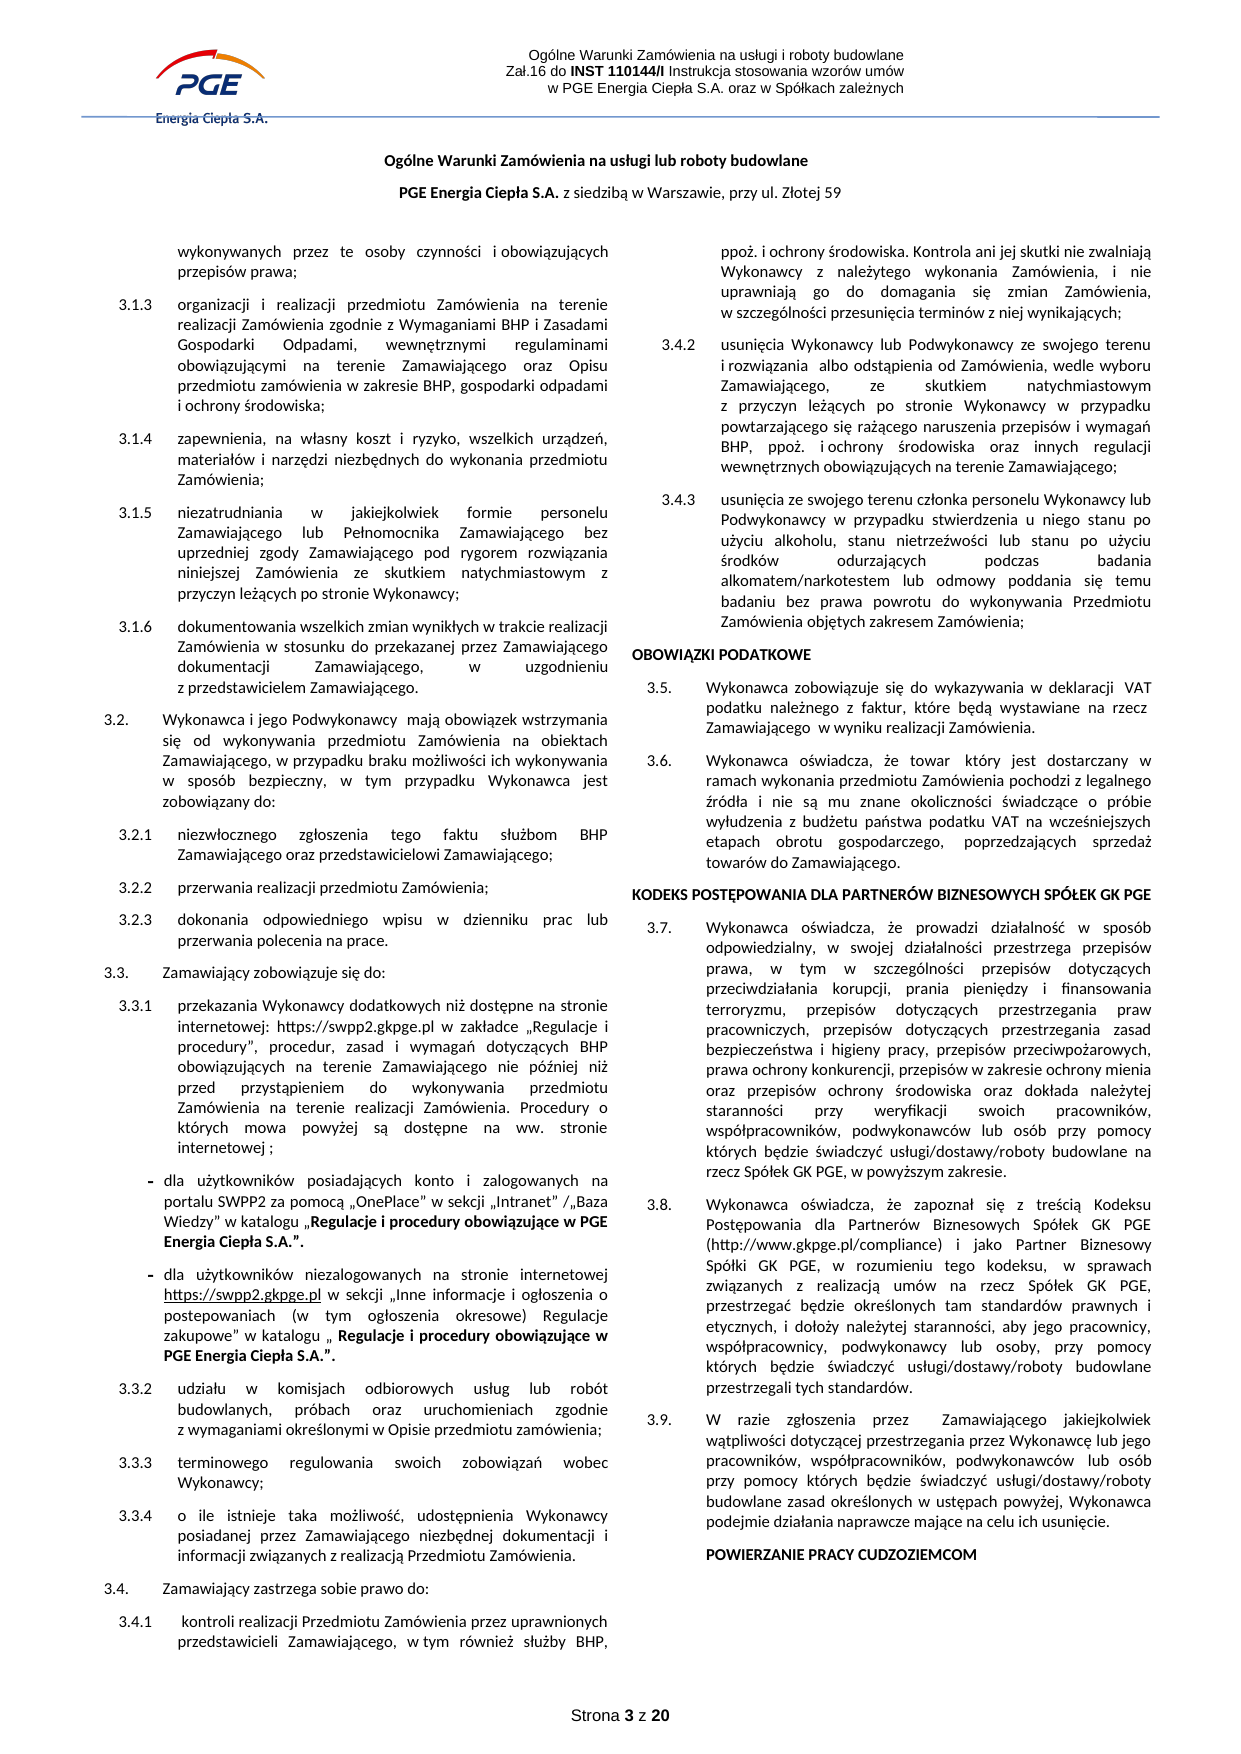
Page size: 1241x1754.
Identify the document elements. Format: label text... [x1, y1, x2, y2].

subtitle Zamawiający zastrzega sobie prawo do: [103, 1578, 608, 1599]
subtitle niezatrudniania w jakiejkolwiek formie personelu Zamawiającego lub Pełnomocnika Zamawiającego bez uprzedniej zgody Zamawiającego pod rygorem rozwiązania niniejszej Zamówienia ze skutkiem natychmiastowym z przyczyn leżących po stronie Wykonawcy; [118, 502, 608, 603]
subtitle usunięcia ze swojego terenu członka personelu Wykonawcy lub Podwykonawcy w przypadku stwierdzenia u niego stanu po użyciu alkoholu, stanu nietrzeźwości lub stanu po użyciu środków odurzających podczas badania alkomatem/narkotestem lub odmowy poddania się temu badaniu bez prawa powrotu do wykonywania Przedmiotu Zamówienia objętych zakresem Zamówienia; [661, 489, 1152, 632]
subtitle niezwłocznego zgłoszenia tego faktu służbom BHP Zamawiającego oraz przedstawicielowi Zamawiającego; [118, 824, 608, 864]
text OBOWIĄZKI PODATKOWE [632, 644, 1152, 664]
subtitle kontroli realizacji Przedmiotu Zamówienia przez uprawnionych przedstawicieli Zamawiającego, w tym również służby BHP, ppoż. i ochrony środowiska. Kontrola ani jej skutki nie zwalniają Wykonawcy z należytego wykonania Zamówienia, i nie uprawniają go do domagania się zmian Zamówienia, w szczególności przesunięcia terminów z niej wynikających; [661, 241, 1152, 322]
subtitle terminowego regulowania swoich zobowiązań wobec Wykonawcy; [118, 1452, 608, 1492]
subtitle Wykonawca oświadcza, że prowadzi działalność w sposób odpowiedzialny, w swojej działalności przestrzega przepisów prawa, w tym w szczególności przepisów dotyczących przeciwdziałania korupcji, prania pieniędzy i finansowania terroryzmu, przepisów dotyczących przestrzegania praw pracowniczych, przepisów dotyczących przestrzegania zasad bezpieczeństwa i higieny pracy, przepisów przeciwpożarowych, prawa ochrony konkurencji, przepisów w zakresie ochrony mienia oraz przepisów ochrony środowiska oraz dokłada należytej staranności przy weryfikacji swoich pracowników, współpracowników, podwykonawców lub osób przy pomocy których będzie świadczyć usługi/dostawy/roboty budowlane na rzecz Spółek GK PGE, w powyższym zakresie. [647, 917, 1152, 1182]
subtitle o ile istnieje taka możliwość, udostępnienia Wykonawcy posiadanej przez Zamawiającego niezbędnej dokumentacji i informacji związanych z realizacją Przedmiotu Zamówienia. [118, 1505, 608, 1566]
picture [130, 118, 291, 152]
subtitle organizacji i realizacji przedmiotu Zamówienia na terenie realizacji Zamówienia zgodnie z Wymaganiami BHP i Zasadami Gospodarki Odpadami, wewnętrznymi regulaminami obowiązującymi na terenie Zamawiającego oraz Opisu przedmiotu zamówienia w zakresie BHP, gospodarki odpadami i ochrony środowiska; [118, 294, 608, 416]
subtitle Wykonawca oświadcza, że towar który jest dostarczany w ramach wykonania przedmiotu Zamówienia pochodzi z legalnego źródła i nie są mu znane okoliczności świadczące o próbie wyłudzenia z budżetu państwa podatku VAT na wcześniejszych etapach obrotu gospodarczego, poprzedzających sprzedaż towarów do Zamawiającego. [647, 750, 1152, 872]
subtitle przerwania realizacji przedmiotu Zamówienia; [118, 877, 608, 897]
subtitle usunięcia Wykonawcy lub Podwykonawcy ze swojego terenu i rozwiązania albo odstąpienia od Zamówienia, wedle wyboru Zamawiającego, ze skutkiem natychmiastowym z przyczyn leżących po stronie Wykonawcy w przypadku powtarzającego się rażącego naruszenia przepisów i wymagań BHP, ppoż. i ochrony środowiska oraz innych regulacji wewnętrznych obowiązujących na terenie Zamawiającego; [661, 335, 1152, 477]
picture [130, 29, 291, 116]
subtitle przekazania Wykonawcy dodatkowych niż dostępne na stronie internetowej: https://swpp2.gkpge.pl w zakładce „Regulacje i procedury”, procedur, zasad i wymagań dotyczących BHP obowiązujących na terenie Zamawiającego nie później niż przed przystąpieniem do wykonywania przedmiotu Zamówienia na terenie realizacji Zamówienia. Procedury o których mowa powyżej są dostępne na ww. stronie internetowej ; [118, 996, 608, 1158]
subtitle Wykonawca zobowiązuje się do wykazywania w deklaracji VAT podatku należnego z faktur, które będą wystawiane na rzecz Zamawiającego w wyniku realizacji Zamówienia. [647, 677, 1152, 738]
subtitle dokumentowania wszelkich zmian wynikłych w trakcie realizacji Zamówienia w stosunku do przekazanej przez Zamawiającego dokumentacji Zamawiającego, w uzgodnieniu z przedstawicielem Zamawiającego. [118, 616, 608, 697]
subtitle Zamawiający zobowiązuje się do: [103, 963, 608, 983]
list dla użytkowników niezalogowanych na stronie internetowej https://swpp2.gkpge.pl w sekcji „Inne informacje i ogłoszenia o postepowaniach (w tym ogłoszenia okresowe) Regulacje zakupowe” w katalogu „ Regulacje i procedury obowiązujące w PGE Energia Ciepła S.A.”. [148, 1264, 608, 1366]
subtitle W razie zgłoszenia przez Zamawiającego jakiejkolwiek wątpliwości dotyczącej przestrzegania przez Wykonawcę lub jego pracowników, współpracowników, podwykonawców lub osób przy pomocy których będzie świadczyć usługi/dostawy/roboty budowlane zasad określonych w ustępach powyżej, Wykonawca podejmie działania naprawcze mające na celu ich usunięcie. [647, 1410, 1152, 1532]
text KODEKS POSTĘPOWANIA DLA PARTNERÓW BIZNESOWYCH SPÓŁEK GK PGE [632, 885, 1152, 905]
subtitle Wykonawca i jego Podwykonawcy mają obowiązek wstrzymania się od wykonywania przedmiotu Zamówienia na obiektach Zamawiającego, w przypadku braku możliwości ich wykonywania w sposób bezpieczny, w tym przypadku Wykonawca jest zobowiązany do: [103, 710, 608, 811]
subtitle Wykonawca oświadcza, że zapoznał się z treścią Kodeksu Postępowania dla Partnerów Biznesowych Spółek GK PGE (http://www.gkpge.pl/compliance) i jako Partner Biznesowy Spółki GK PGE, w rozumieniu tego kodeksu, w sprawach związanych z realizacją umów na rzecz Spółek GK PGE, przestrzegać będzie określonych tam standardów prawnych i etycznych, i dołoży należytej staranności, aby jego pracownicy, współpracownicy, podwykonawcy lub osoby, przy pomocy których będzie świadczyć usługi/dostawy/roboty budowlane przestrzegali tych standardów. [647, 1194, 1152, 1397]
list dla użytkowników posiadających konto i zalogowanych na portalu SWPP2 za pomocą „OnePlace” w sekcji „Intranet” /„Baza Wiedzy” w katalogu „Regulacje i procedury obowiązujące w PGE Energia Ciepła S.A.”. [148, 1171, 608, 1252]
subtitle zapewnienia, na własny koszt i ryzyko, wszelkich urządzeń, materiałów i narzędzi niezbędnych do wykonania przedmiotu Zamówienia; [118, 428, 608, 489]
subtitle dokonania odpowiedniego wpisu w dzienniku prac lub przerwania polecenia na prace. [118, 910, 608, 950]
text POWIERZANIE PRACY CUDZOZIEMCOM [632, 1544, 1152, 1564]
subtitle udziału w komisjach odbiorowych usług lub robót budowlanych, próbach oraz uruchomieniach zgodnie z wymaganiami określonymi w Opisie przedmiotu zamówienia; [118, 1378, 608, 1439]
